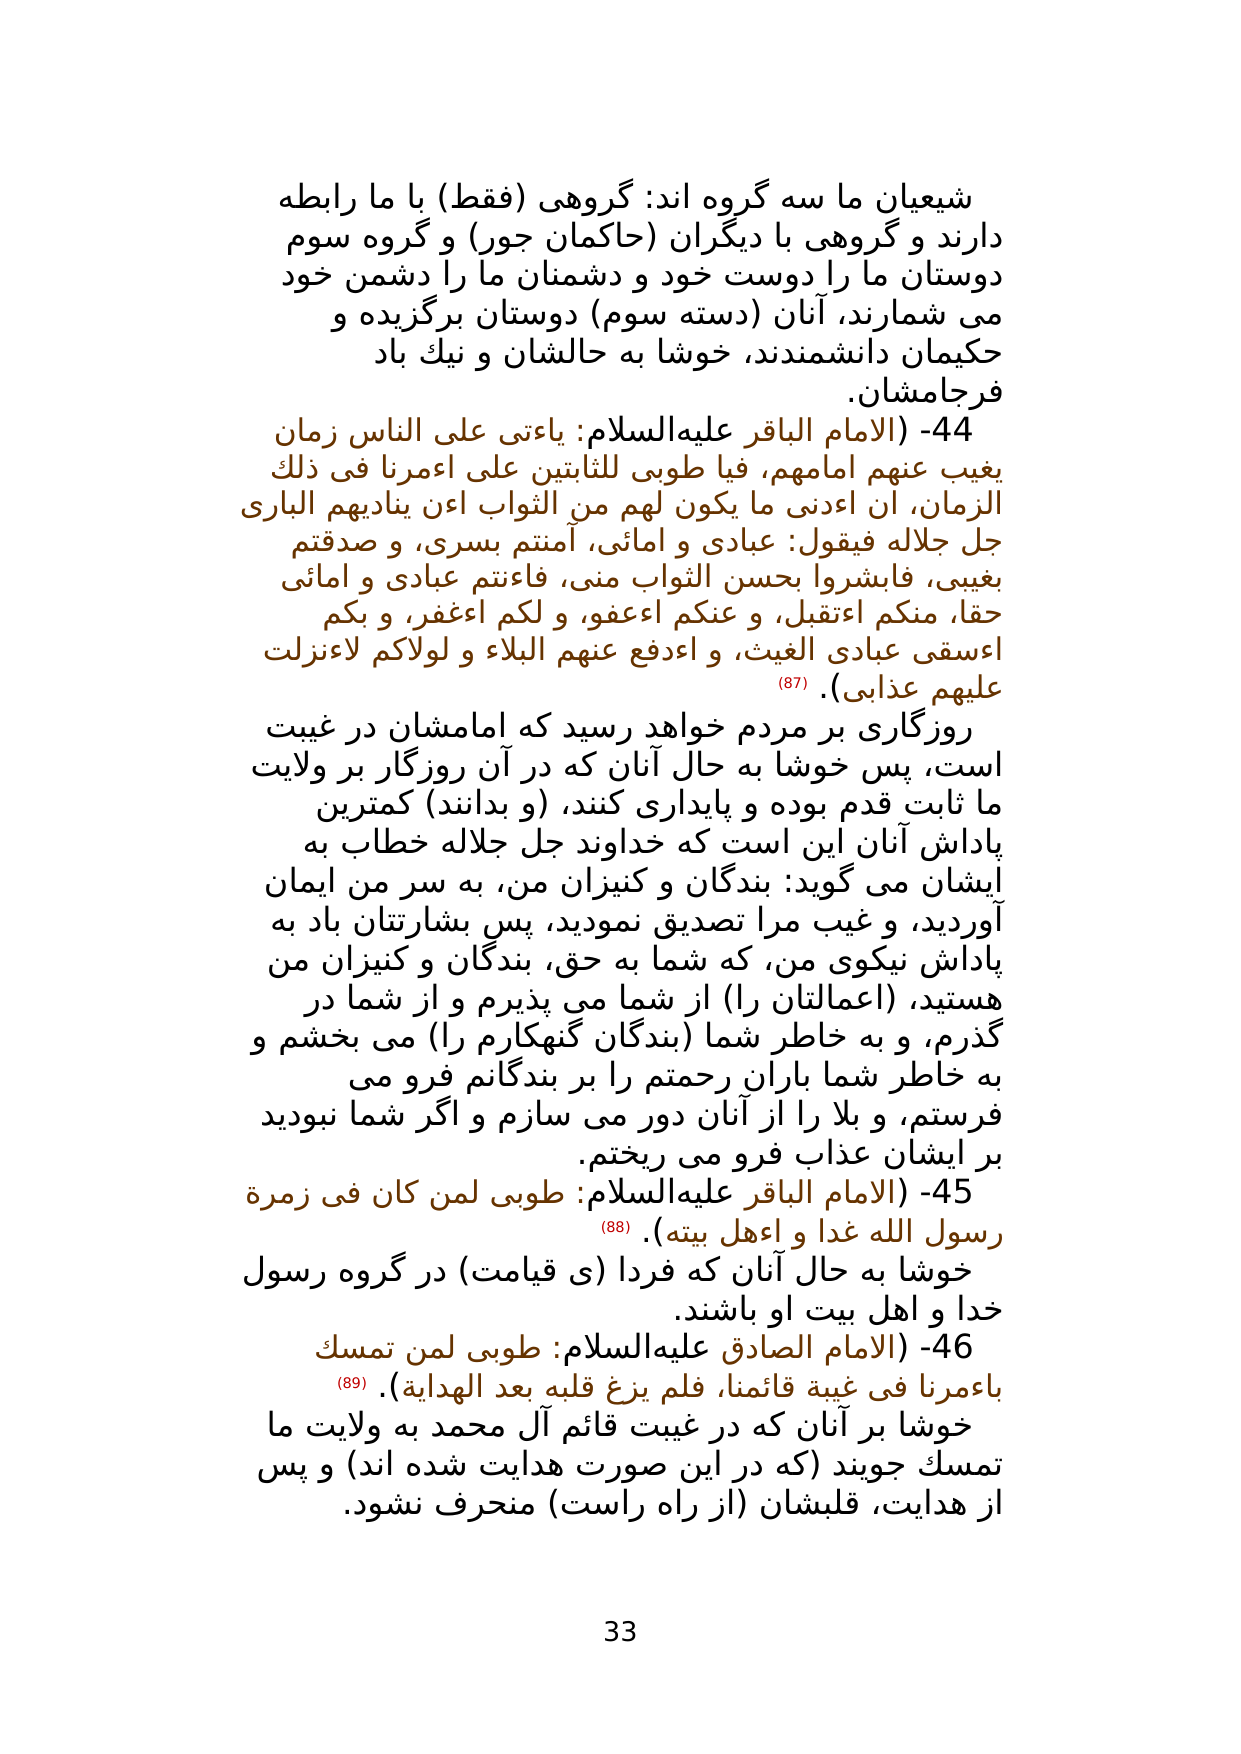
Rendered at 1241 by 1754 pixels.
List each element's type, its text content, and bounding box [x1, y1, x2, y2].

text 46- (الامام الصادق عليه‌السلام: طوبى لمن تمسك باءمرنا فى غیبة قائمنا، فلم یزغ قلبه بعد الهدایة). (89) [236, 1328, 1004, 1406]
text شیعیان ما سه گروه اند: گروهى (فقط) با ما رابطه دارند و گروهى با دیگران (حاكمان جور) و گروه سوم دوستان ما را دوست خود و دشمنان ما را دشمن خود مى شمارند، آنان (دسته سوم) دوستان برگزیده و حكیمان دانشمندند، خوشا به حالشان و نیك باد فرجامشان. [236, 177, 1004, 410]
text 45- (الامام الباقر عليه‌السلام: طوبى لمن كان فى زمرة رسول الله غدا و اءهل بیته). (88) [236, 1172, 1004, 1250]
text خوشا بر آنان كه در غیبت قائم آل محمد به ولایت ما تمسك جویند (كه در این صورت هدایت شده اند) و پس از هدایت، قلبشان (از راه راست) منحرف نشود. [236, 1406, 1004, 1522]
text خوشا به حال آنان كه فردا (ى قیامت) در گروه رسول خدا و اهل بیت او باشند. [236, 1250, 1004, 1328]
text 44- (الامام الباقر عليه‌السلام: یاءتى على الناس زمان یغیب عنهم امامهم، فیا طوبى للثابتین على اءمرنا فى ذلك الزمان، ان اءدنى ما یكون لهم من الثواب اءن ینادیهم البارى جل جلاله فیقول: عبادى و امائى، آمنتم بسرى، و صدقتم بغیبى، فابشروا بحسن الثواب منى، فاءنتم عبادى و امائى حقا، منكم اءتقبل، و عنكم اءعفو، و لكم اءغفر، و بكم اءسقى عبادى الغیث، و اءدفع عنهم البلاء و لولاكم لاءنزلت علیهم عذابى). (87) [236, 410, 1004, 706]
text روزگارى بر مردم خواهد رسید كه امامشان در غیبت است، پس خوشا به حال آنان كه در آن روزگار بر ولایت ما ثابت قدم بوده و پایدارى كنند، (و بدانند) كمترین پاداش آنان این است كه خداوند جل جلاله خطاب به ایشان مى گوید: بندگان و كنیزان من، به سر من ایمان آوردید، و غیب مرا تصدیق نمودید، پس بشارتتان باد به پاداش نیكوى من، كه شما به حق، بندگان و كنیزان من هستید، (اعمالتان را) از شما مى پذیرم و از شما در گذرم، و به خاطر شما (بندگان گنهكارم را) مى بخشم و به خاطر شما باران رحمتم را بر بندگانم فرو مى فرستم، و بلا را از آنان دور مى سازم و اگر شما نبودید بر ایشان عذاب فرو مى ریختم. [236, 706, 1004, 1172]
